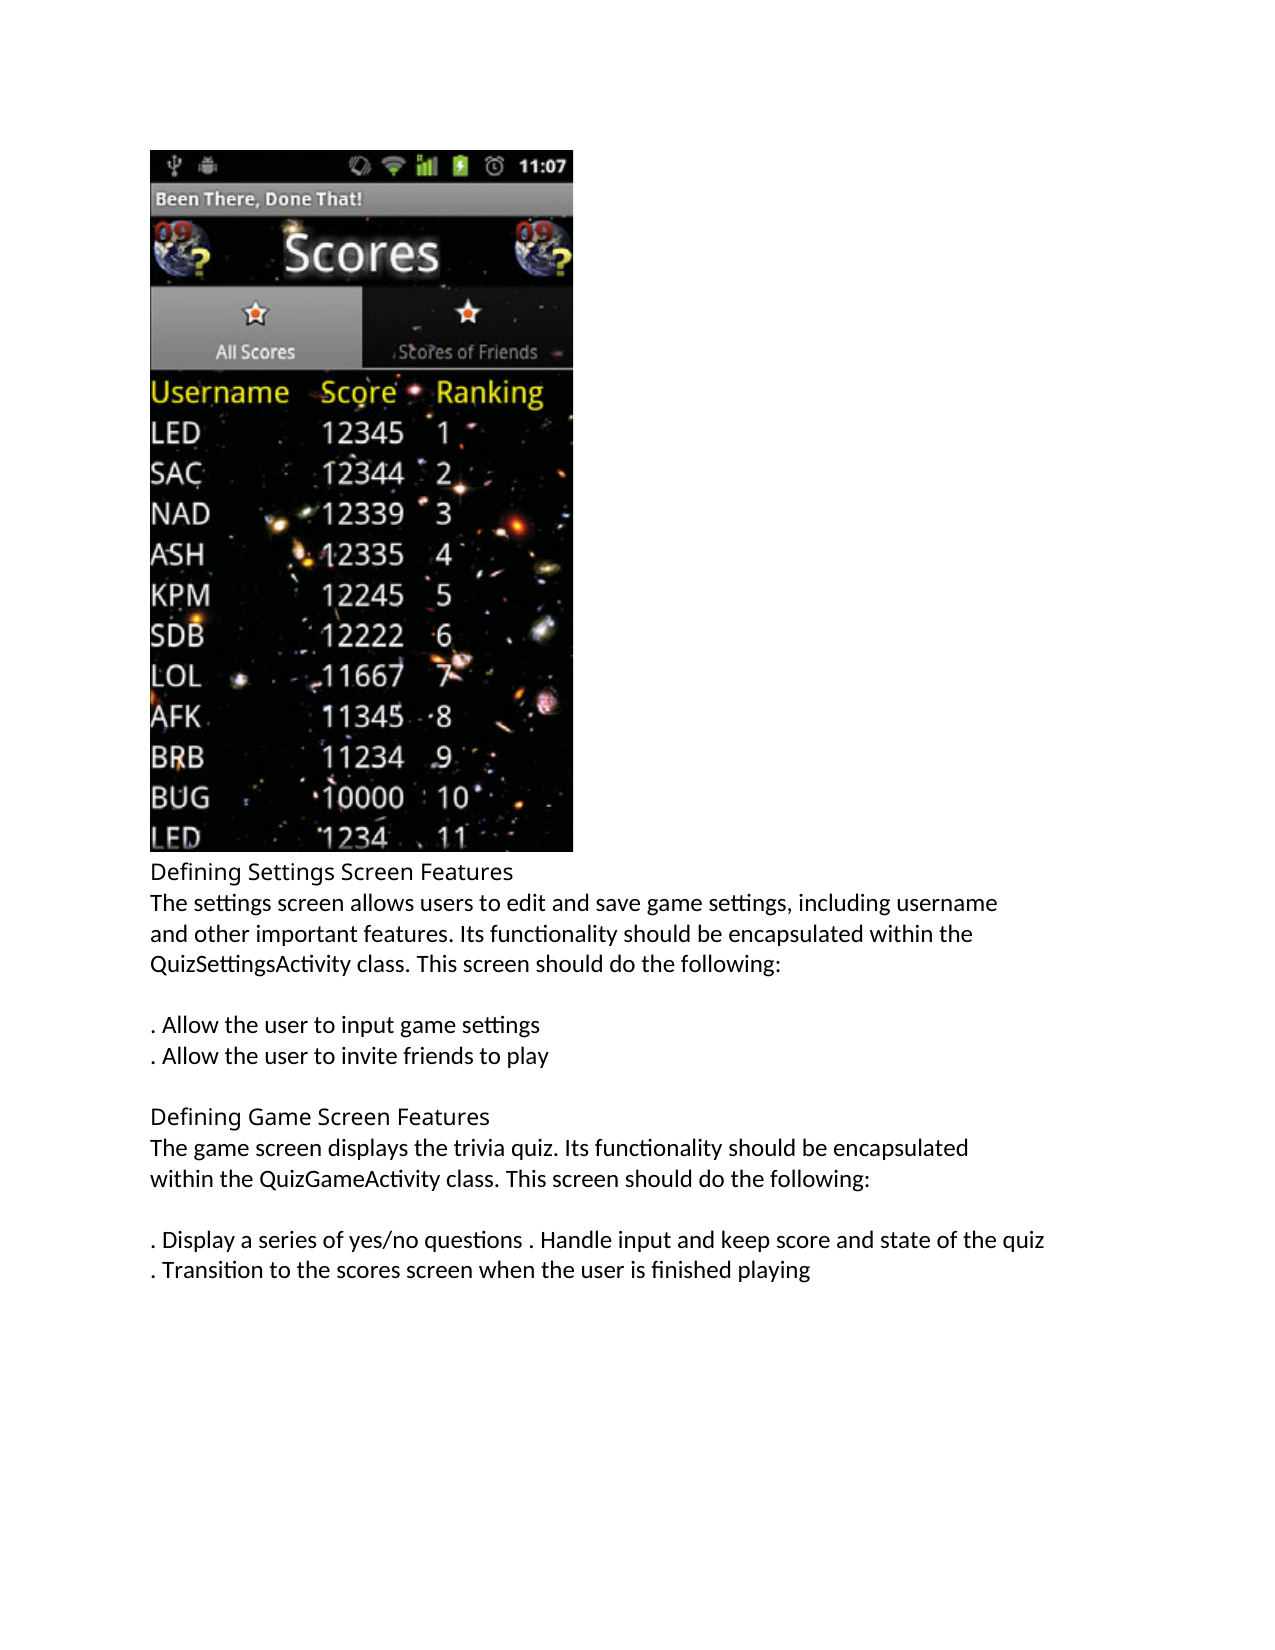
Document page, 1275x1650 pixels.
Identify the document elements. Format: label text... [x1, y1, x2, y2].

text QuizSettingsActivity class. This screen should do the following: [150, 948, 1125, 979]
text The game screen displays the trivia quiz. Its functionality should be encapsulated [150, 1132, 1125, 1163]
text . Transition to the scores screen when the user is finished playing [150, 1254, 1125, 1285]
text The settings screen allows users to edit and save game settings, including username [150, 887, 1125, 918]
text and other important features. Its functionality should be encapsulated within the [150, 918, 1125, 948]
text Defining Game Screen Features [150, 1101, 1125, 1132]
text . Allow the user to invite friends to play [150, 1040, 1125, 1070]
text within the QuizGameActivity class. This screen should do the following: [150, 1163, 1125, 1193]
text . Allow the user to input game settings [150, 1009, 1125, 1040]
text Defining Settings Screen Features [150, 856, 1125, 887]
text . Display a series of yes/no questions . Handle input and keep score and state of the quiz [150, 1224, 1125, 1254]
